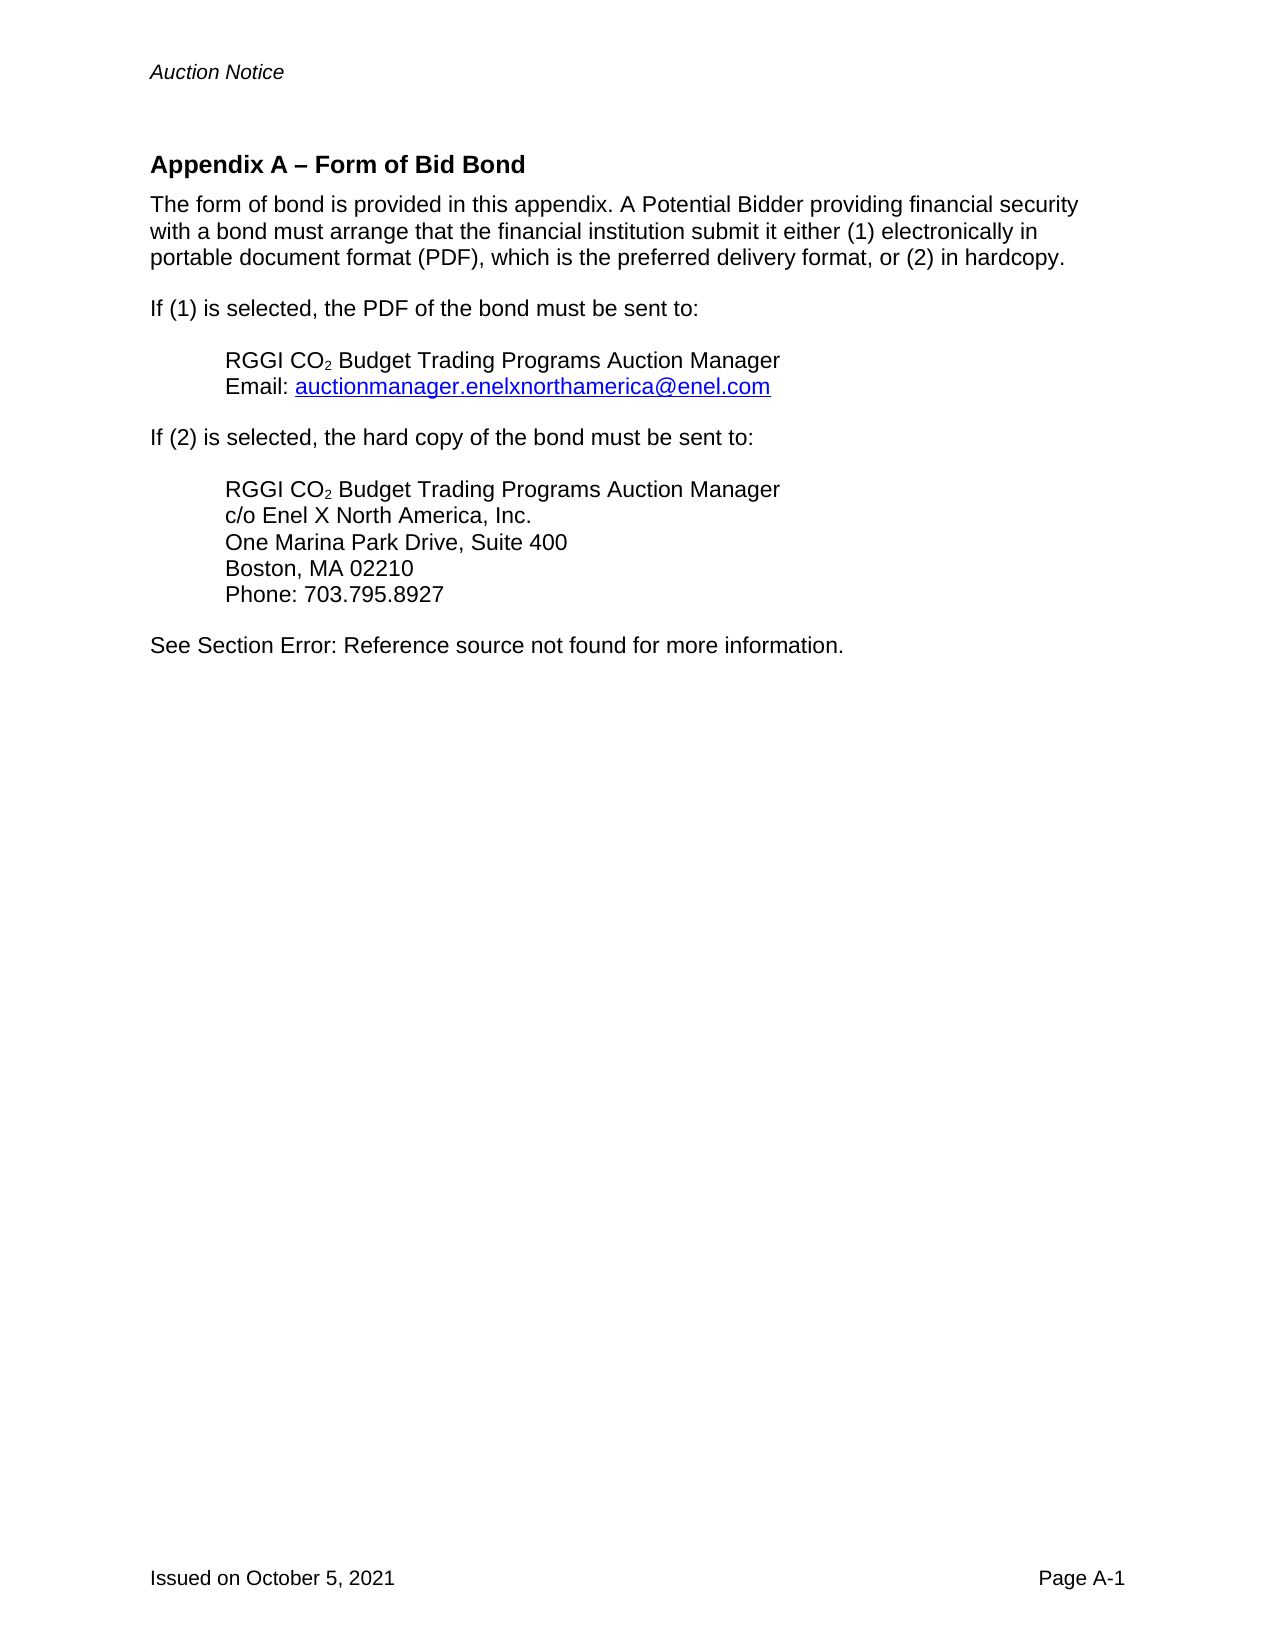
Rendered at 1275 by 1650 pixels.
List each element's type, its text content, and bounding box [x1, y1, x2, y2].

text RGGI CO2 Budget Trading Programs Auction Manager [225, 347, 1125, 373]
text If (1) is selected, the PDF of the bond must be sent to: [150, 295, 1125, 322]
text The form of bond is provided in this appendix. A Potential Bidder providing financial security with a bond must arrange that the financial institution submit it either (1) electronically in portable document format (PDF), which is the preferred delivery format, or (2) in hardcopy. [150, 191, 1125, 270]
text Appendix A – Form of Bid Bond [150, 150, 1125, 179]
text c/o Enel X North America, Inc. [225, 502, 1125, 528]
text One Marina Park Drive, Suite 400 [225, 528, 1125, 555]
text Phone: 703.795.8927 [150, 581, 1125, 607]
text Email: auctionmanager.enelxnorthamerica@enel.com [225, 373, 1125, 399]
text RGGI CO2 Budget Trading Programs Auction Manager [225, 476, 1125, 502]
text Boston, MA 02210 [225, 555, 1125, 581]
text If (2) is selected, the hard copy of the bond must be sent to: [150, 424, 1125, 451]
